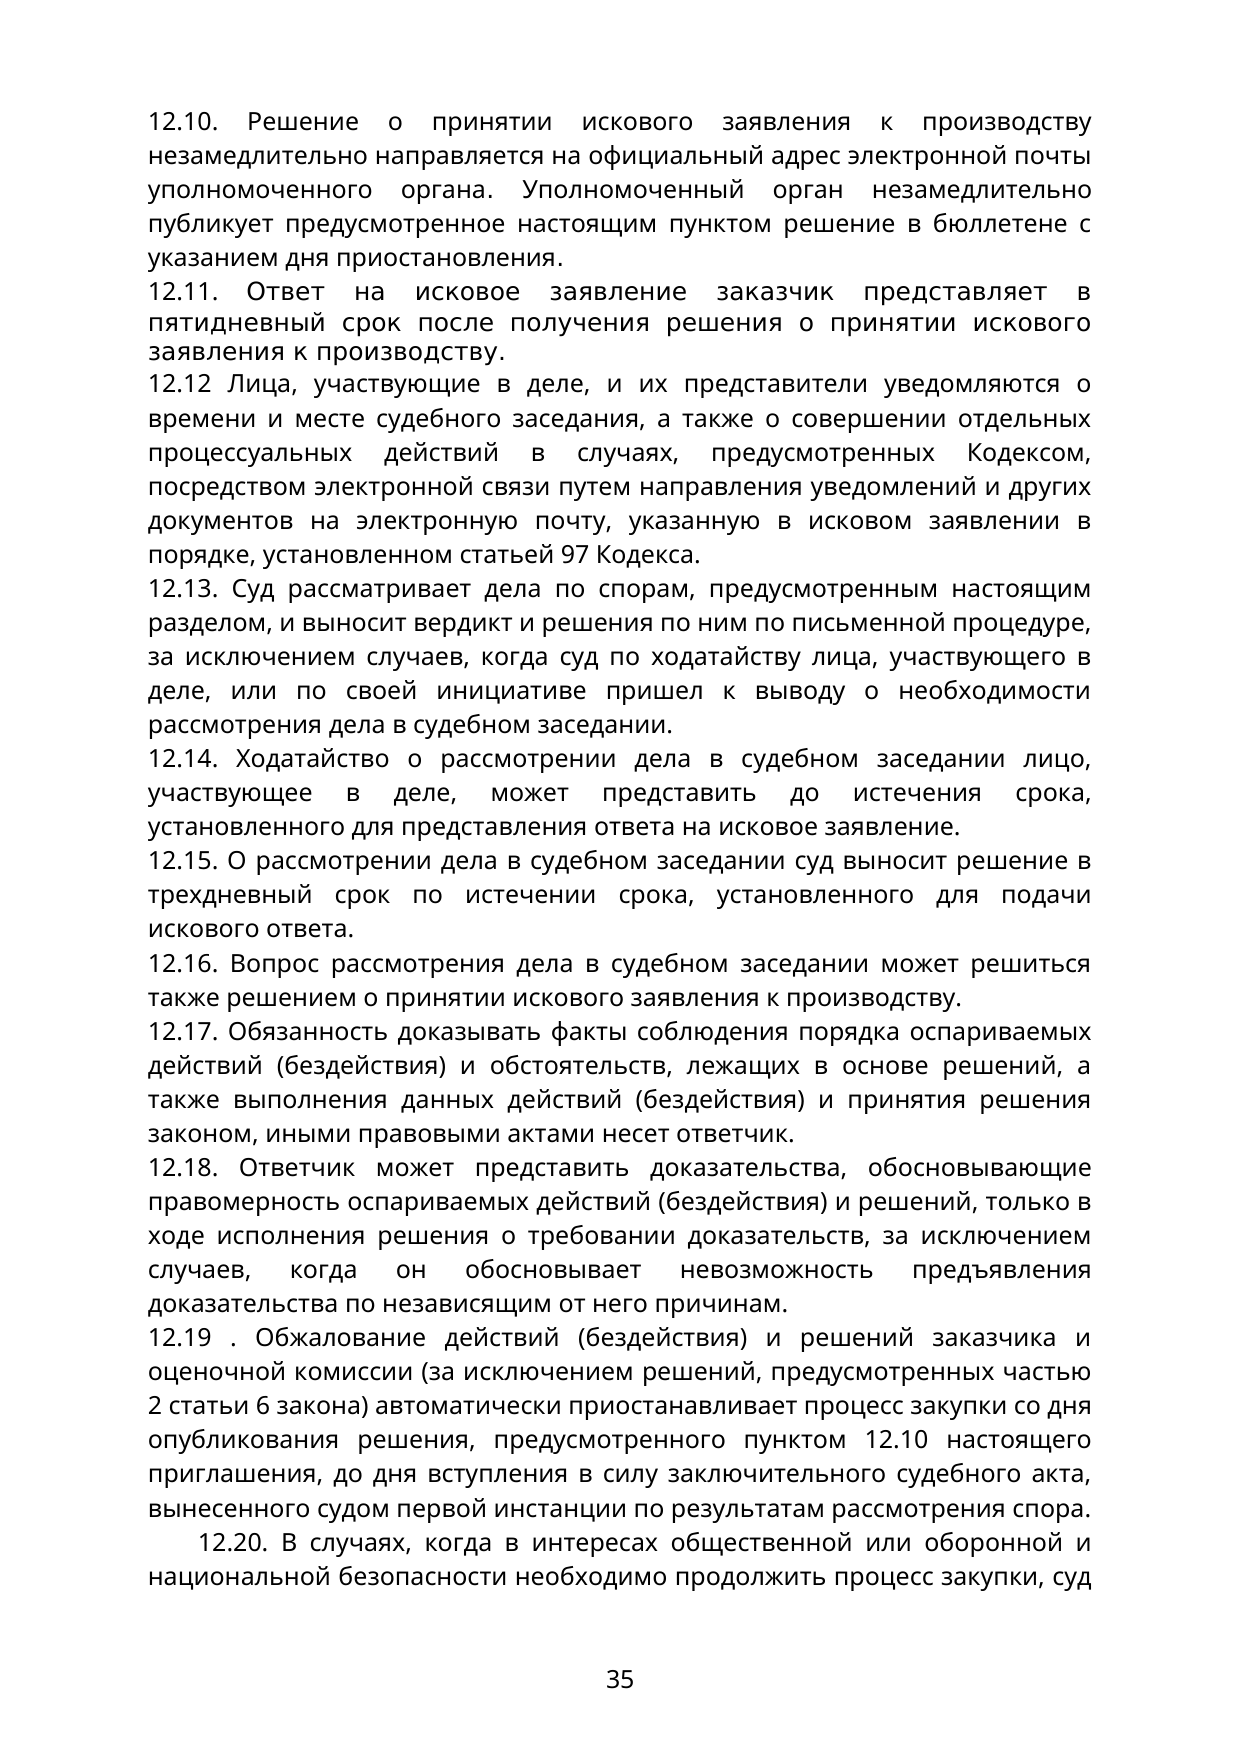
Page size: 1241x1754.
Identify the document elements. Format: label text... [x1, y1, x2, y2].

text 12.15. О рассмотрении дела в судебном заседании суд выносит решение в трехдневный срок по истечении срока, установленного для подачи искового ответа. [148, 843, 1092, 945]
text 12.18. Ответчик может представить доказательства, обосновывающие правомерность оспариваемых действий (бездействия) и решений, только в ходе исполнения решения о требовании доказательств, за исключением случаев, когда он обосновывает невозможность предъявления доказательства по независящим от него причинам. [148, 1149, 1092, 1320]
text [148, 1524, 1092, 1592]
text 12.11. Ответ на исковое заявление заказчик представляет в пятидневный срок после получения решения о принятии искового заявления к производству. [148, 274, 1092, 366]
text 12.10. Решение о принятии искового заявления к производству незамедлительно направляется на официальный адрес электронной почты уполномоченного органа. Уполномоченный орган незамедлительно публикует предусмотренное настоящим пунктом решение в бюллетене с указанием дня приостановления. [148, 103, 1092, 274]
text 12.16. Вопрос рассмотрения дела в судебном заседании может решиться также решением о принятии искового заявления к производству. [148, 945, 1092, 1013]
text 12.12 Лица, участвующие в деле, и их представители уведомляются о времени и месте судебного заседания, а также о совершении отдельных процессуальных действий в случаях, предусмотренных Кодексом, посредством электронной связи путем направления уведомлений и других документов на электронную почту, указанную в исковом заявлении в порядке, установленном статьей 97 Кодекса. [148, 366, 1092, 571]
text 12.17. Обязанность доказывать факты соблюдения порядка оспариваемых действий (бездействия) и обстоятельств, лежащих в основе решений, а также выполнения данных действий (бездействия) и принятия решения законом, иными правовыми актами несет ответчик. [148, 1013, 1092, 1149]
text 12.13. Суд рассматривает дела по спорам, предусмотренным настоящим разделом, и выносит вердикт и решения по ним по письменной процедуре, за исключением случаев, когда суд по ходатайству лица, участвующего в деле, или по своей инициативе пришел к выводу о необходимости рассмотрения дела в судебном заседании. [148, 571, 1092, 741]
text 12.19 . Обжалование действий (бездействия) и решений заказчика и оценочной комиссии (за исключением решений, предусмотренных частью 2 статьи 6 закона) автоматически приостанавливает процесс закупки со дня опубликования решения, предусмотренного пунктом 12.10 настоящего приглашения, до дня вступления в силу заключительного судебного акта, вынесенного судом первой инстанции по результатам рассмотрения спора. [148, 1320, 1092, 1524]
text 12.14. Ходатайство о рассмотрении дела в судебном заседании лицо, участвующее в деле, может представить до истечения срока, установленного для представления ответа на исковое заявление. [148, 741, 1092, 843]
